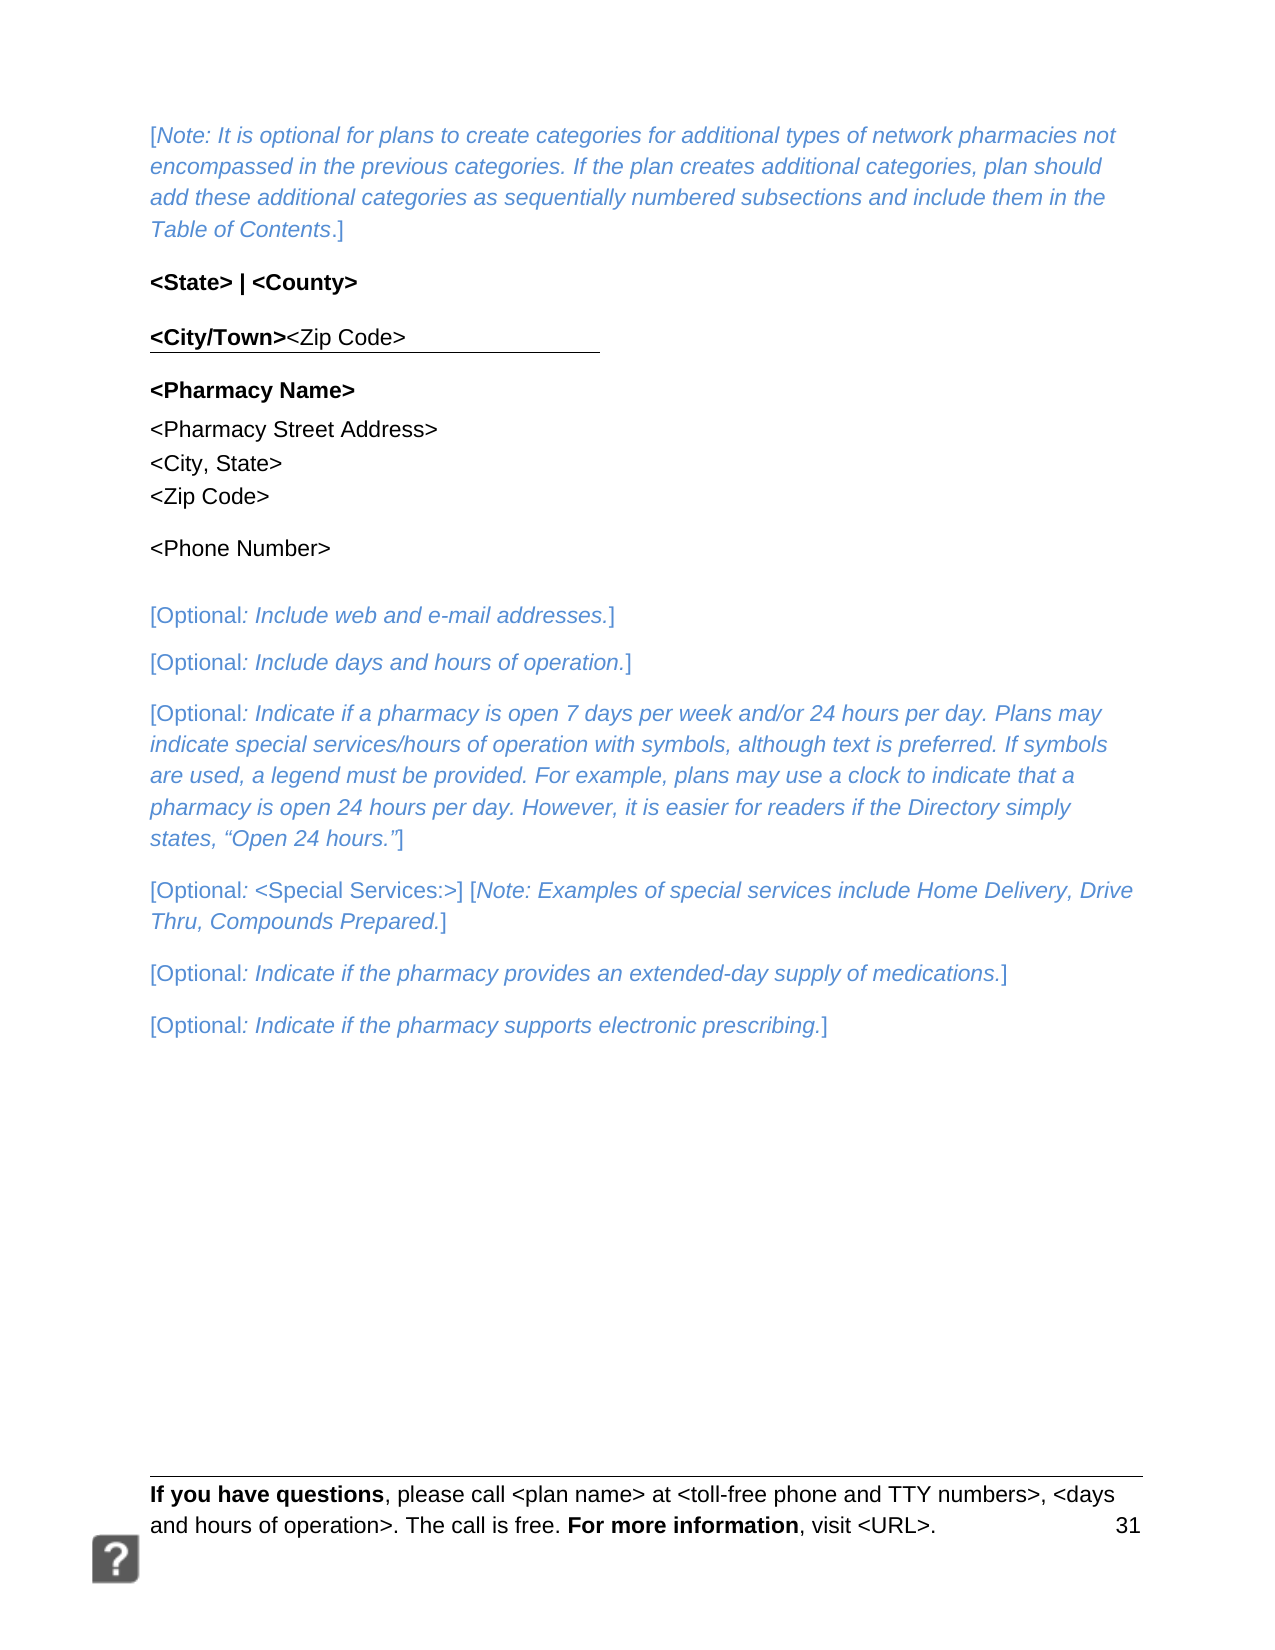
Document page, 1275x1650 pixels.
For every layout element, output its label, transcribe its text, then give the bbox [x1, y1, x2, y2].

text <Pharmacy Name> [150, 373, 1143, 405]
text [Optional: Indicate if the pharmacy provides an extended-day supply of medications.] [150, 957, 1143, 988]
text [Optional: Include days and hours of operation.] [150, 651, 1143, 676]
text [Note: It is optional for plans to create categories for additional types of network pharmacies not encompassed in the previous categories. If the plan creates additional categories, plan should add these additional categories as sequentially numbered subsections and include them in the Table of Contents.] [150, 118, 1143, 243]
text [Optional: Indicate if a pharmacy is open 7 days per week and/or 24 hours per day. Plans may indicate special services/hours of operation with symbols, although text is preferred. If symbols are used, a legend must be provided. For example, plans may use a clock to indicate that a pharmacy is open 24 hours per day. However, it is easier for readers if the Directory simply states, “Open 24 hours.”] [150, 696, 1143, 853]
text [Optional: Indicate if the pharmacy supports electronic prescribing.] [150, 1009, 1143, 1040]
text [Optional: Include web and e-mail addresses.] [150, 596, 1143, 630]
text <Phone Number> [150, 530, 1143, 563]
text <State> | <County> [150, 264, 1143, 297]
text <Pharmacy Street Address> <City, State> <Zip Code> [150, 411, 1143, 511]
text <City/Town><Zip Code> [150, 318, 600, 352]
picture [92, 1534, 141, 1585]
text [Optional: <Special Services:>] [Note: Examples of special services include Home Delivery, Drive Thru, Compounds Prepared.] [150, 873, 1143, 936]
